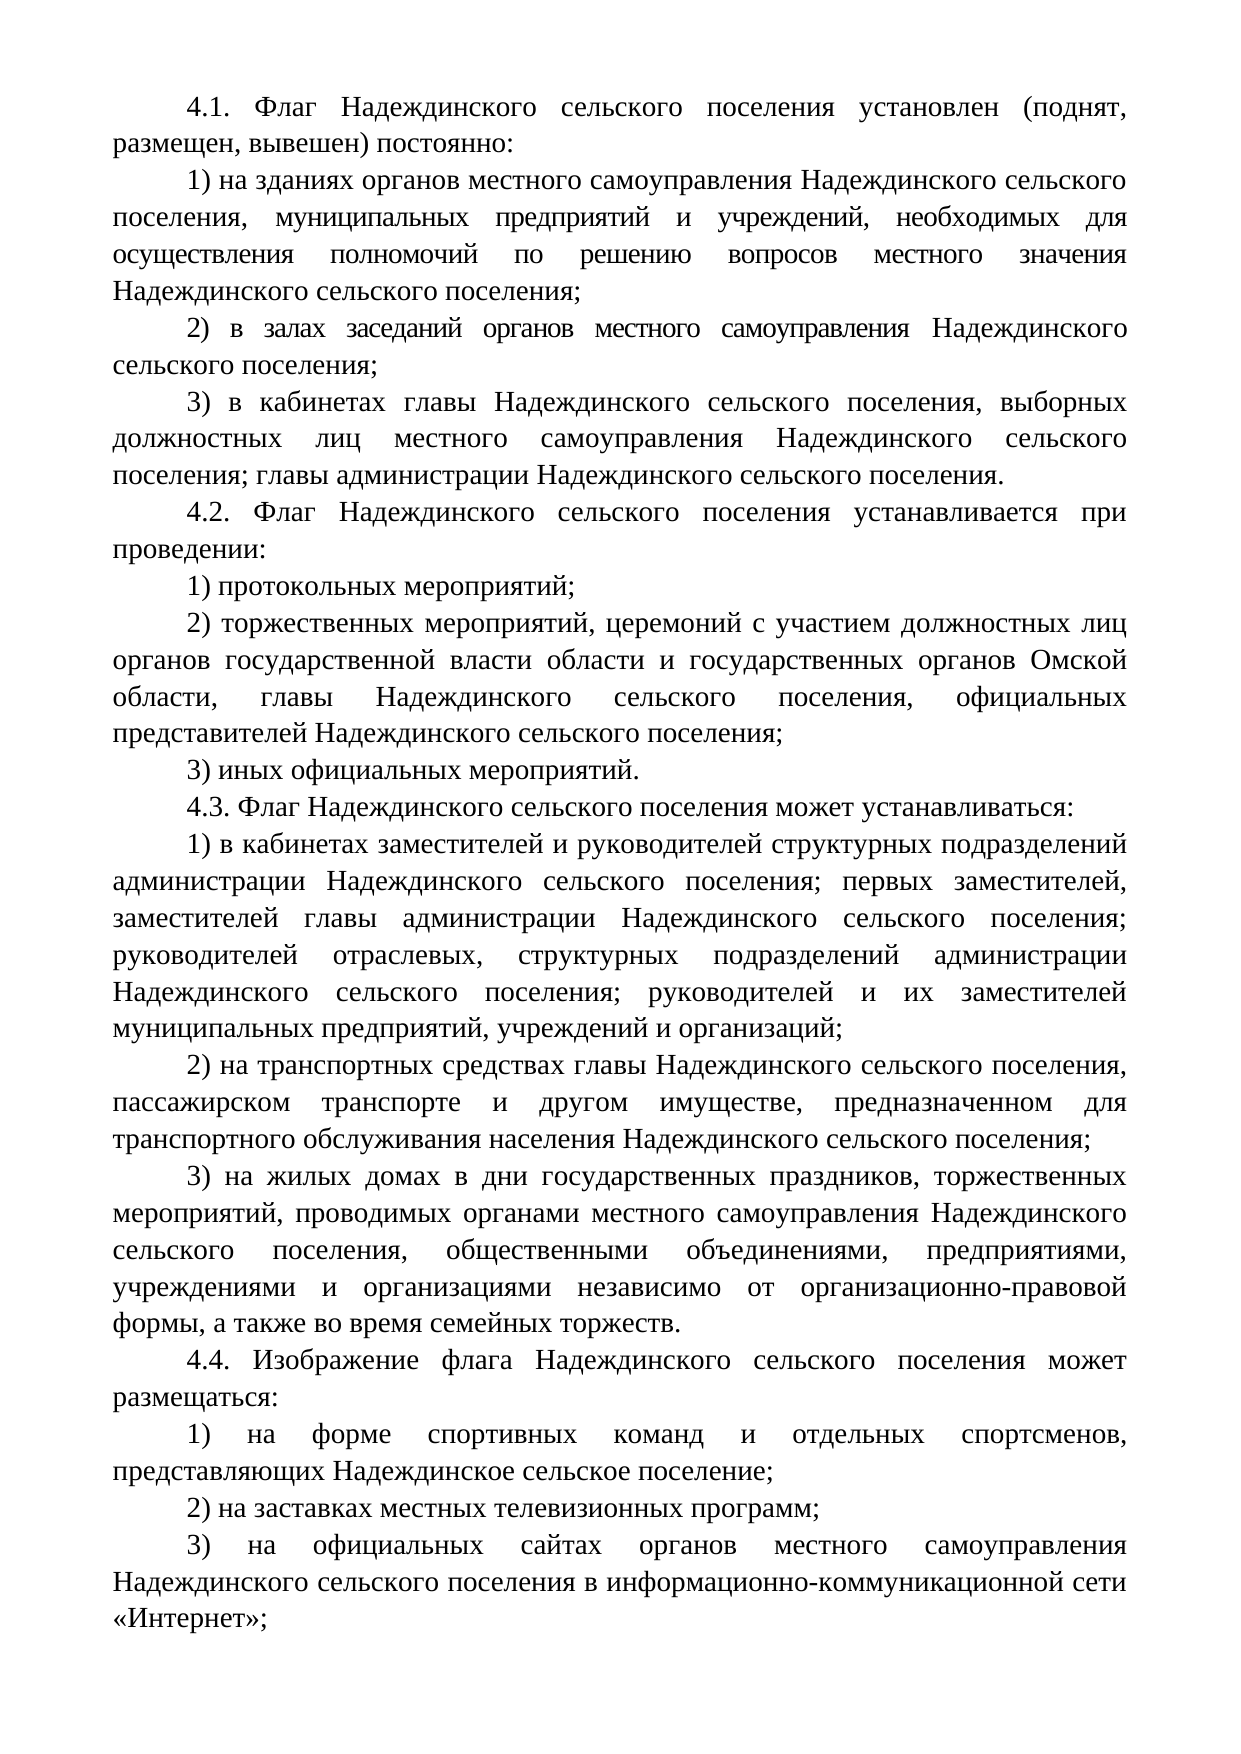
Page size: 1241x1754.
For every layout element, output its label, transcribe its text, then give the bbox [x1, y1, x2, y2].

text 2) на транспортных средствах главы Надеждинского сельского поселения, пассажирском транспорте и другом имуществе, предназначенном для транспортного обслуживания населения Надеждинского сельского поселения; [112, 1047, 1128, 1155]
text 4.4. Изображение флага Надеждинского сельского поселения может размещаться: [112, 1342, 1128, 1413]
text 3) иных официальных мероприятий. [112, 752, 1128, 786]
text 1) на форме спортивных команд и отдельных спортсменов, представляющих Надеждинское сельское поселение; [112, 1416, 1128, 1487]
text 2) в залах заседаний органов местного самоуправления Надеждинского сельского поселения; [112, 310, 1128, 380]
text 4.2. Флаг Надеждинского сельского поселения устанавливается при проведении: [112, 494, 1128, 565]
text 1) протокольных мероприятий; [112, 568, 1128, 602]
text 2) торжественных мероприятий, церемоний с участием должностных лиц органов государственной власти области и государственных органов Омской области, главы Надеждинского сельского поселения, официальных представителей Надеждинского сельского поселения; [112, 605, 1128, 749]
text 2) на заставках местных телевизионных программ; [112, 1490, 1128, 1523]
text 3) в кабинетах главы Надеждинского сельского поселения, выборных должностных лиц местного самоуправления Надеждинского сельского поселения; главы администрации Надеждинского сельского поселения. [112, 384, 1128, 491]
text 1) в кабинетах заместителей и руководителей структурных подразделений администрации Надеждинского сельского поселения; первых заместителей, заместителей главы администрации Надеждинского сельского поселения; руководителей отраслевых, структурных подразделений администрации Надеждинского сельского поселения; руководителей и их заместителей муниципальных предприятий, учреждений и организаций; [112, 826, 1128, 1044]
text 3) на официальных сайтах органов местного самоуправления Надеждинского сельского поселения в информационно-коммуникационной сети «Интернет»; [112, 1527, 1128, 1634]
text 4.1. Флаг Надеждинского сельского поселения установлен (поднят, размещен, вывешен) постоянно: [112, 89, 1128, 159]
text 3) на жилых домах в дни государственных праздников, торжественных мероприятий, проводимых органами местного самоуправления Надеждинского сельского поселения, общественными объединениями, предприятиями, учреждениями и организациями независимо от организационно-правовой формы, а также во время семейных торжеств. [112, 1158, 1128, 1339]
text 4.3. Флаг Надеждинского сельского поселения может устанавливаться: [112, 789, 1128, 823]
text 1) на зданиях органов местного самоуправления Надеждинского сельского поселения, муниципальных предприятий и учреждений, необходимых для осуществления полномочий по решению вопросов местного значения Надеждинского сельского поселения; [112, 162, 1128, 307]
